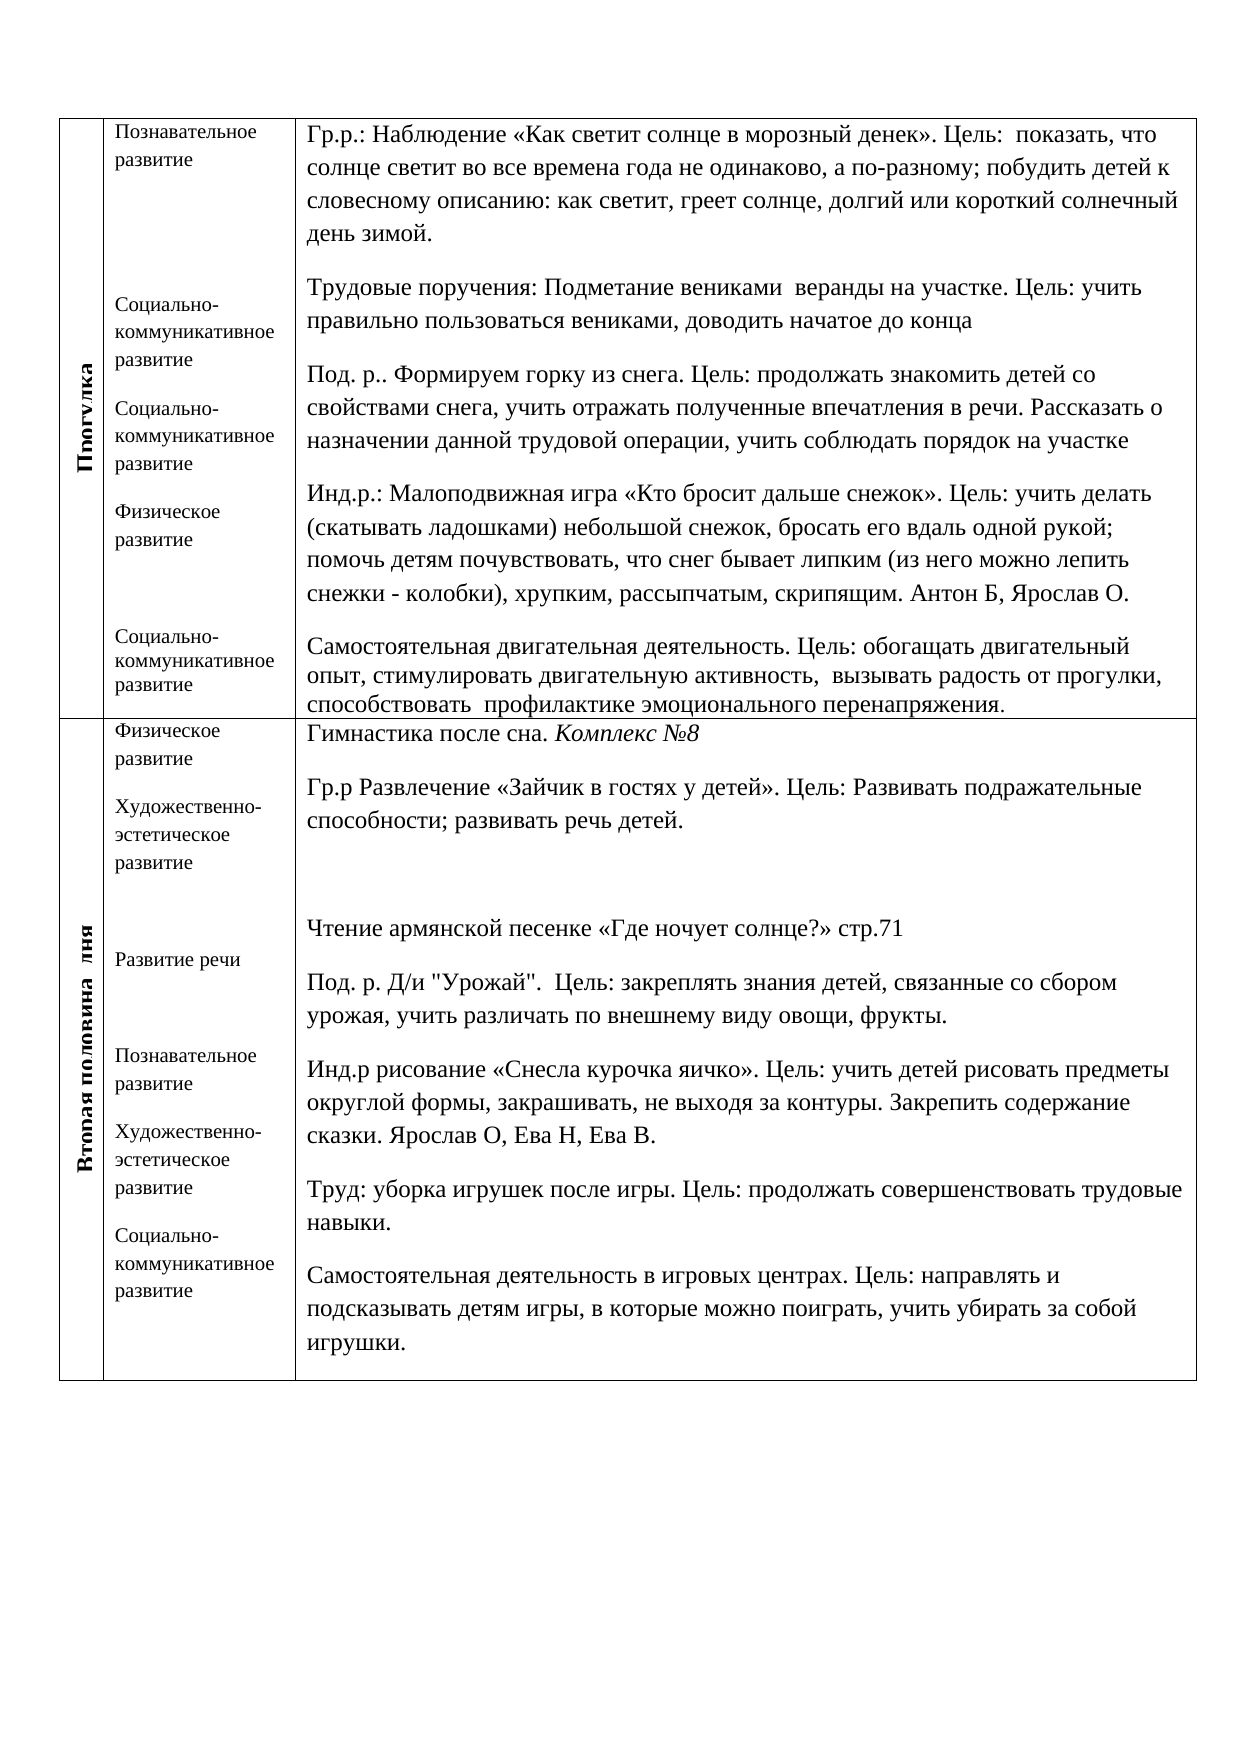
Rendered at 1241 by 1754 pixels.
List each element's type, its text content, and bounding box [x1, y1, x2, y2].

table_cell Вторая половина дня [60, 719, 103, 1380]
table_cell Прогулка [60, 119, 103, 718]
table_cell Гр.р.: Наблюдение «Как светит солнце в морозный денек». Цель: показать, что солнце светит во все времена года не одинаково, а по-разному; побудить детей к словесному описанию: как светит, греет солнце, долгий или короткий солнечный день зимой. Трудовые поручения: Подметание вениками веранды на участке. Цель: учить правильно пользоваться вениками, доводить начатое до конца Под. р.. Формируем горку из снега. Цель: продолжать знакомить детей со свойствами снега, учить отражать полученные впечатления в речи. Рассказать о назначении данной трудовой операции, учить соблюдать порядок на участке Инд.р.: Малоподвижная игра «Кто бросит дальше снежок». Цель: учить делать (скатывать ладошками) небольшой снежок, бросать его вдаль одной рукой; помочь детям почувствовать, что снег бывает липким (из него можно лепить снежки - колобки), хрупким, рассыпчатым, скрипящим. Антон Б, Ярослав О. Самостоятельная двигательная деятельность. Цель: обогащать двигательный опыт, стимулировать двигательную активность, вызывать радость от прогулки, способствовать профилактике эмоционального перенапряжения. [296, 119, 1196, 718]
table_cell Физическое развитие Художественно-эстетическое развитие Развитие речи Познавательное развитие Художественно-эстетическое развитие Социально-коммуникативное развитие [104, 719, 295, 1380]
table_cell Познавательное развитие Социально-коммуникативное развитие Социально-коммуникативное развитие Физическое развитие Социально-коммуникативное развитие [104, 119, 295, 718]
table_cell Гимнастика после сна. Комплекс №8 Гр.р Развлечение «Зайчик в гостях у детей». Цель: Развивать подражательные способности; развивать речь детей. Чтение армянской песенке «Где ночует солнце?» стр.71 Под. р. Д/и "Урожай". Цель: закреплять знания детей, связанные со сбором урожая, учить различать по внешнему виду овощи, фрукты. Инд.р рисование «Снесла курочка яичко». Цель: учить детей рисовать предметы округлой формы, закрашивать, не выходя за контуры. Закрепить содержание сказки. Ярослав О, Ева Н, Ева В. Труд: уборка игрушек после игры. Цель: продолжать совершенствовать трудовые навыки. Самостоятельная деятельность в игровых центрах. Цель: направлять и подсказывать детям игры, в которые можно поиграть, учить убирать за собой игрушки. [296, 719, 1196, 1380]
